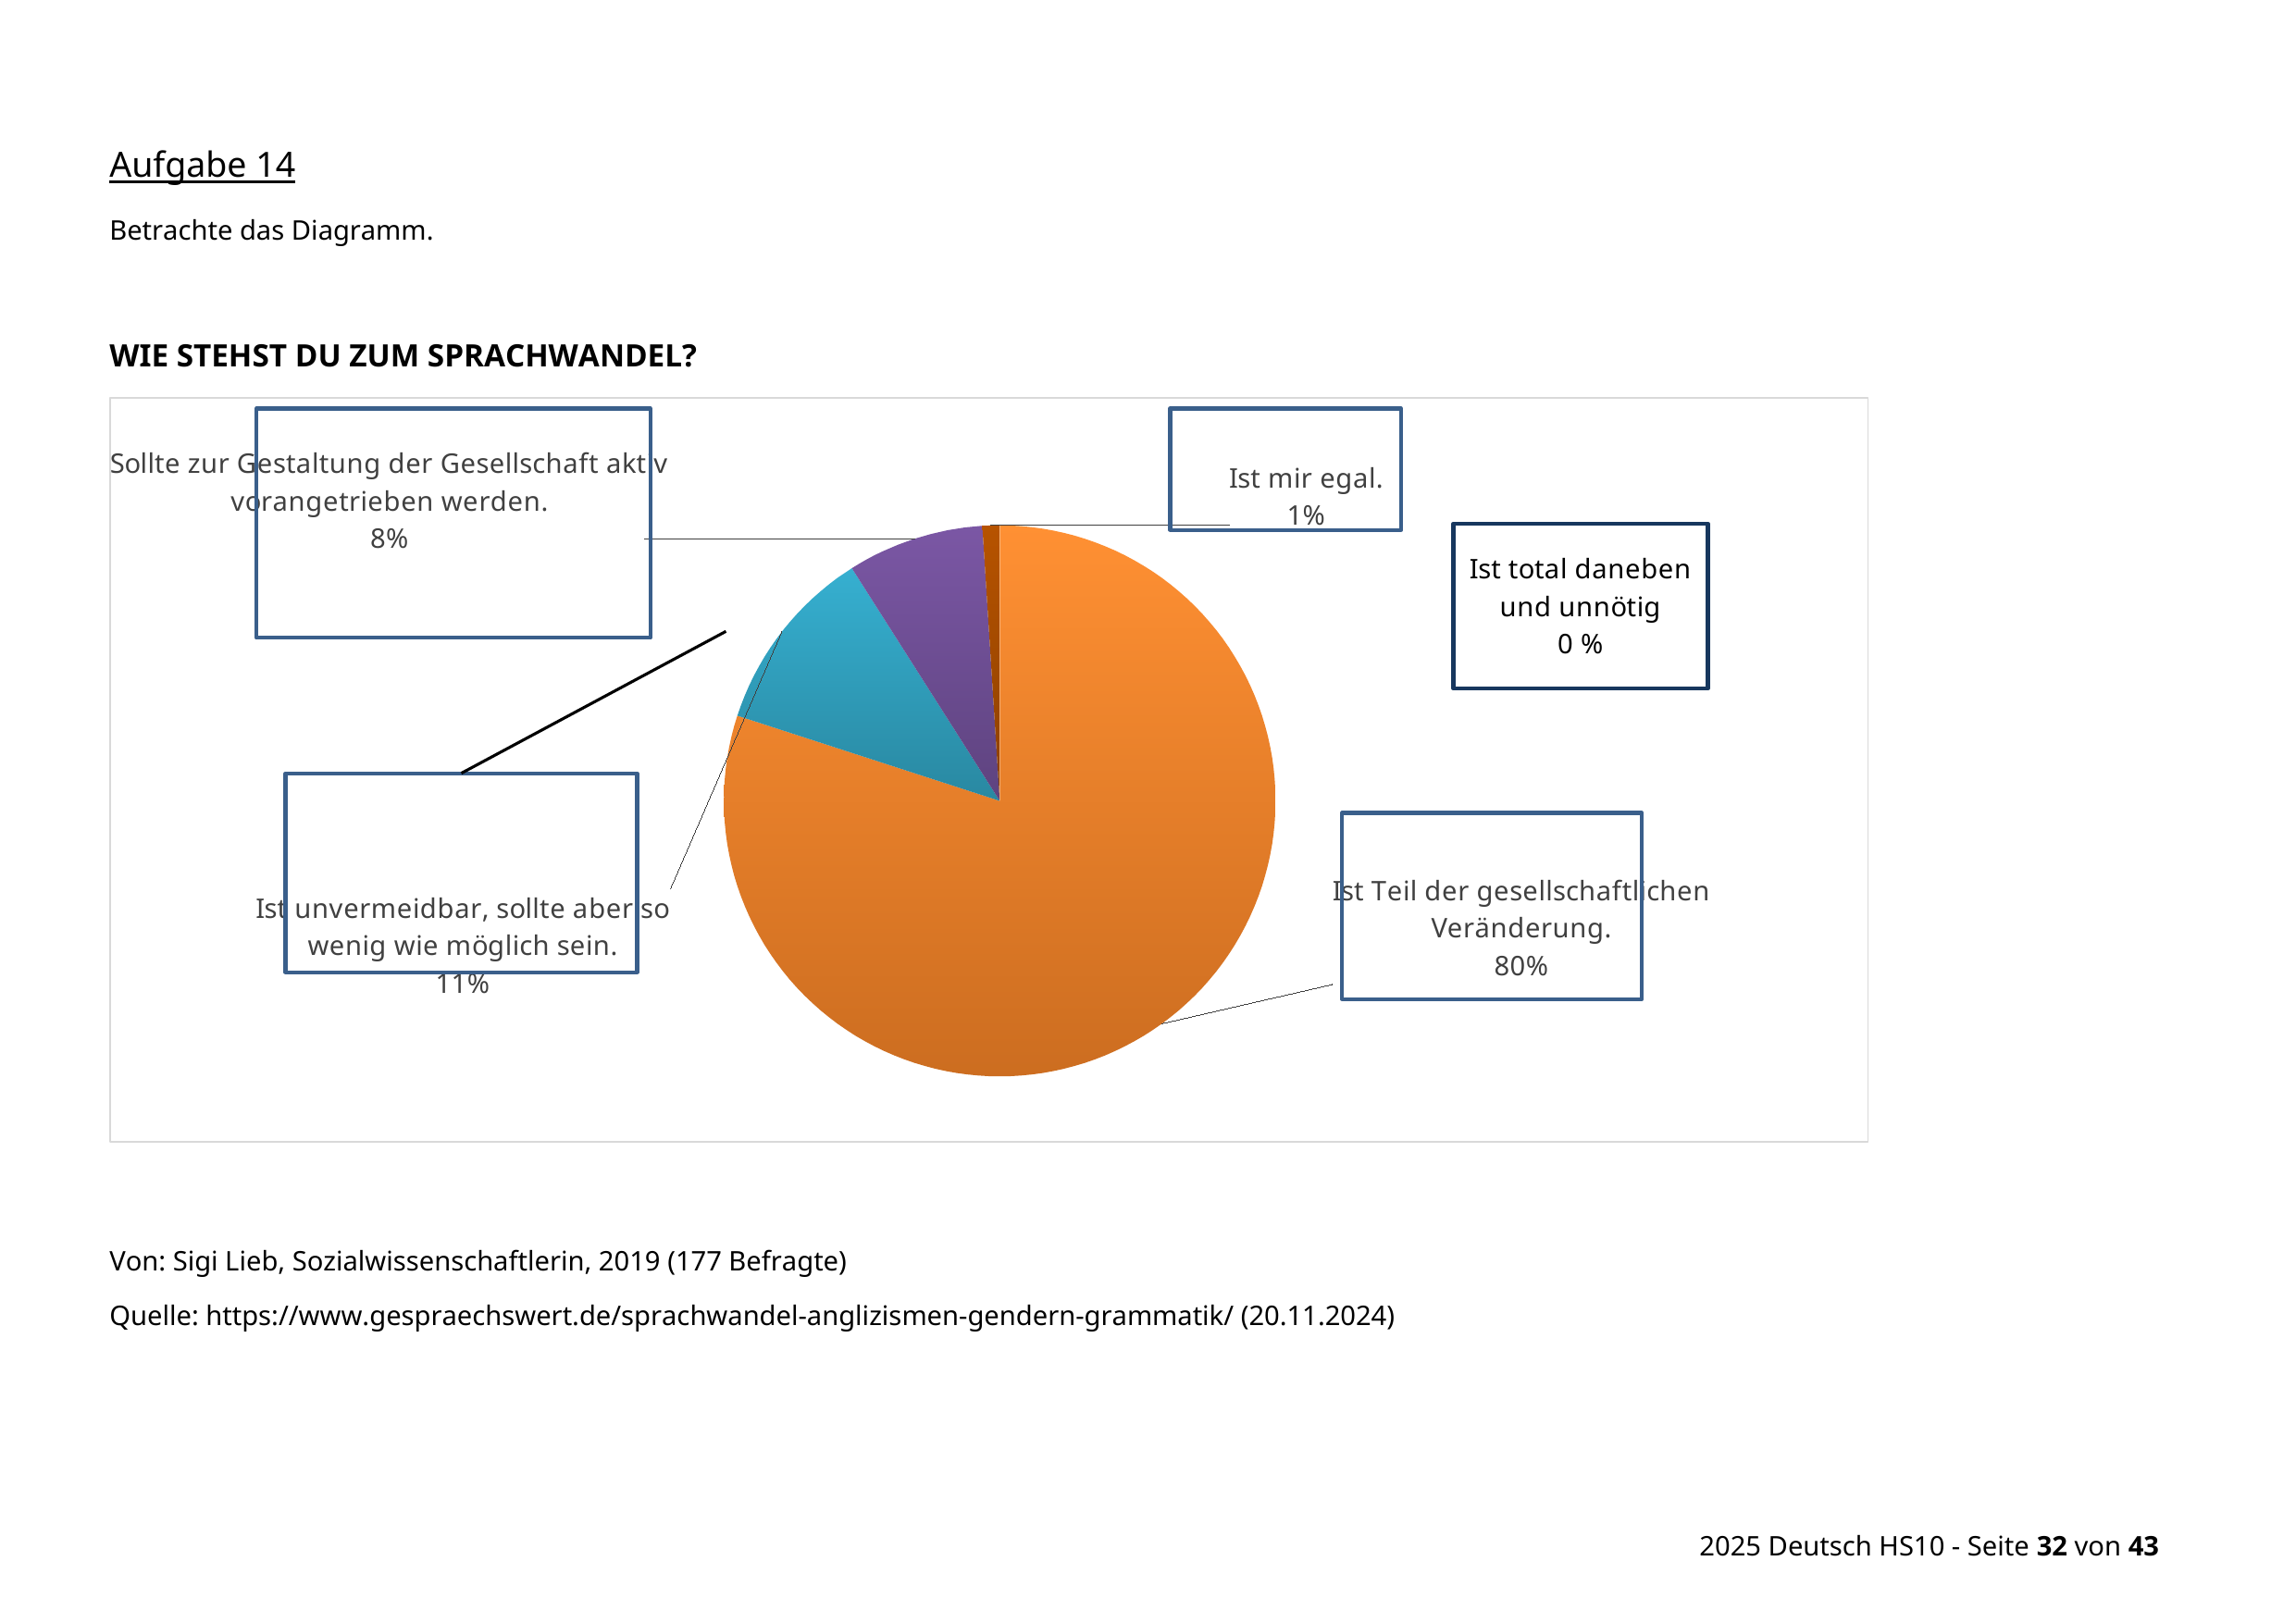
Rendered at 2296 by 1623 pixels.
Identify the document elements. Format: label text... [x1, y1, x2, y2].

text Von: Sigi Lieb, Sozialwissenschaftlerin, 2019 (177 Befragte) Quelle: https://www.gespraechswert.de/sprachwandel-anglizismen-gendern-grammatik/ (20.11.2024) [109, 1242, 2189, 1333]
subtitle Aufgabe 14 [109, 141, 2159, 188]
text Betrachte das Diagramm. [109, 211, 2159, 248]
subtitle WIE STEHST DU ZUM SPRACHWANDEL? [109, 334, 2159, 377]
